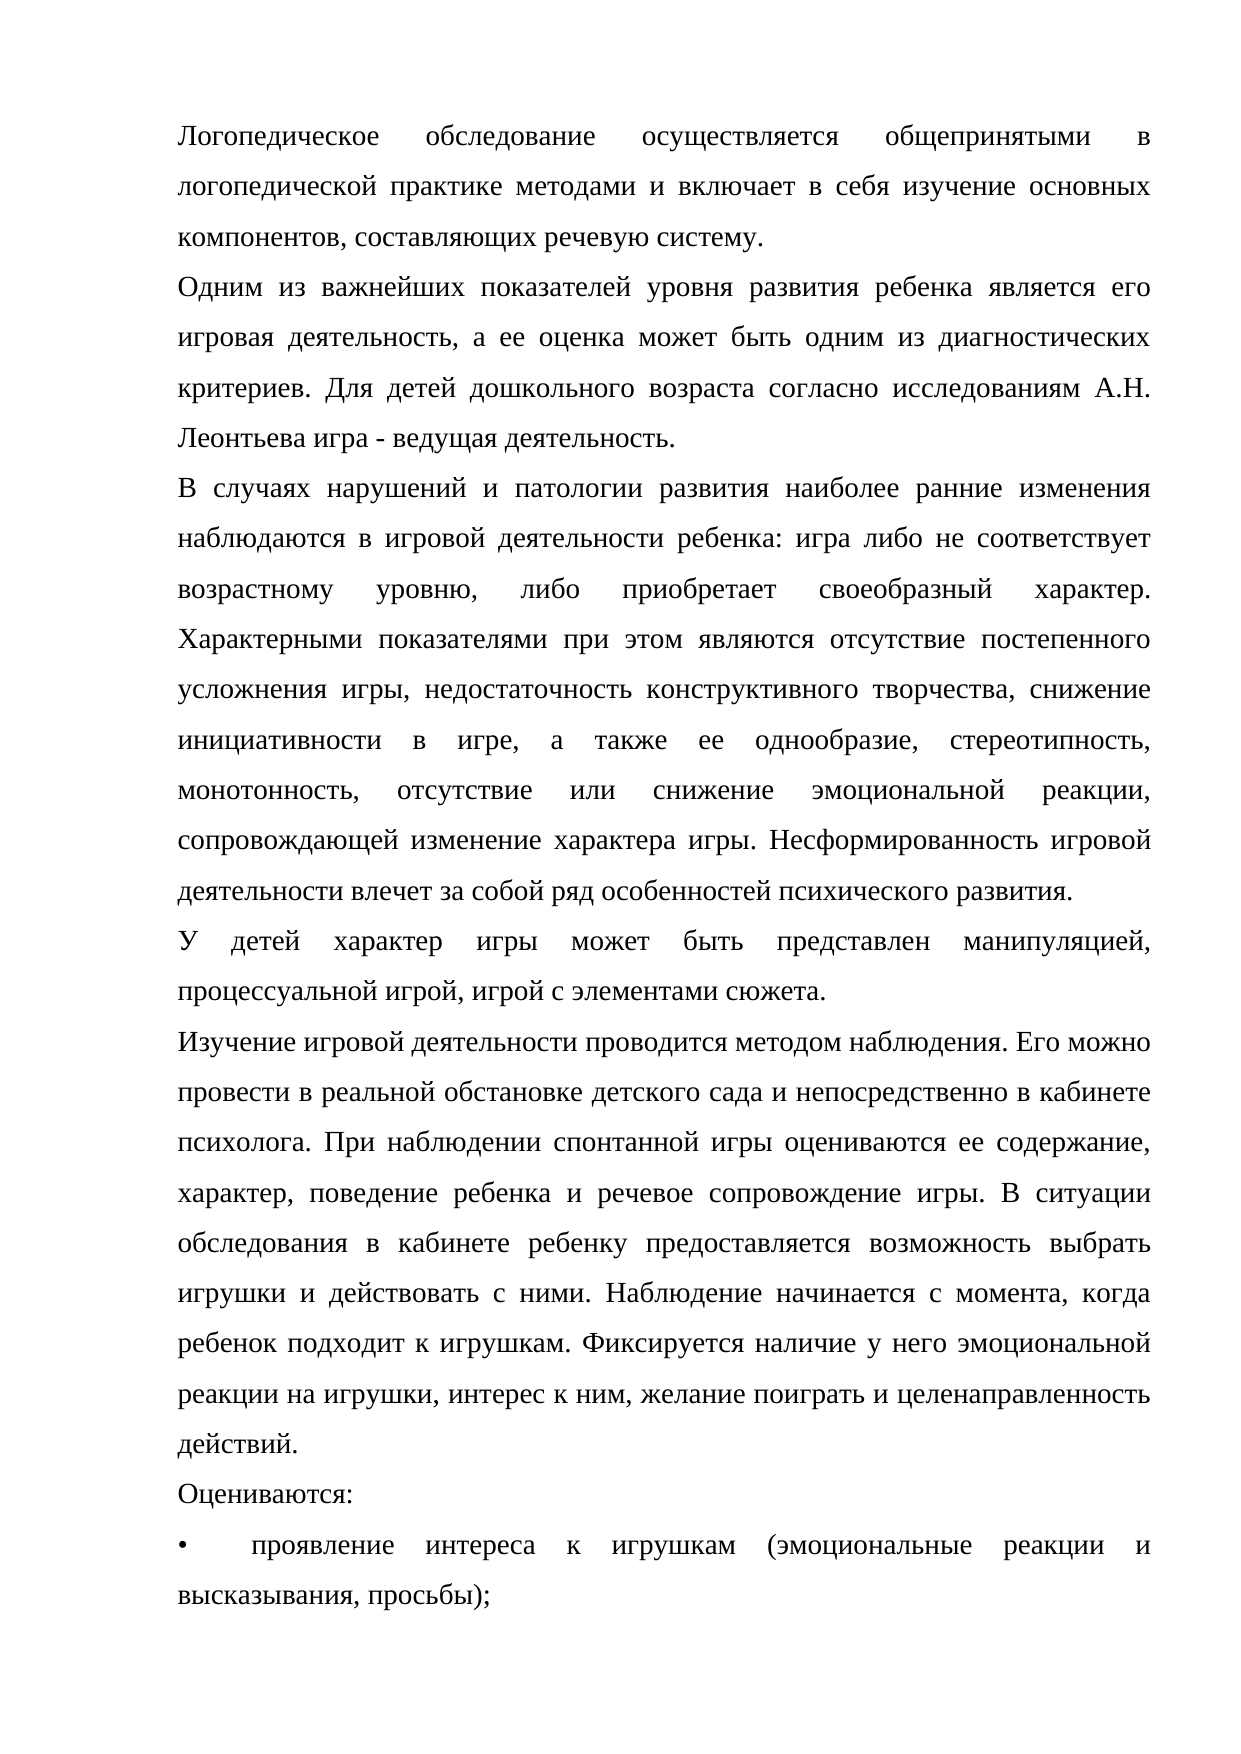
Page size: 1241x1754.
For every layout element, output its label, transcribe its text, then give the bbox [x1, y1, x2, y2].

text Логопедическое обследование осуществляется общепринятыми в логопедической практике методами и включает в себя изучение основных компонентов, составляющих речевую систему. [177, 118, 1152, 252]
text Одним из важнейших показателей уровня развития ребенка является его игровая деятельность, а ее оценка может быть одним из диагностических критериев. Для детей дошкольного возраста согласно исследованиям А.Н. Леонтьева игра - ведущая деятельность. [177, 269, 1152, 453]
text Изучение игровой деятельности проводится методом наблюдения. Его можно провести в реальной обстановке детского сада и непосредственно в кабинете психолога. При наблюдении спонтанной игры оцениваются ее содержание, характер, поведение ребенка и речевое сопровождение игры. В ситуации обследования в кабинете ребенку предоставляется возможность выбрать игрушки и действовать с ними. Наблюдение начинается с момента, когда ребенок подходит к игрушкам. Фиксируется наличие у него эмоциональной реакции на игрушки, интерес к ним, желание поиграть и целенаправленность действий. [177, 1024, 1152, 1460]
text • проявление интереса к игрушкам (эмоциональные реакции и высказывания, просьбы); [177, 1527, 1152, 1611]
text У детей характер игры может быть представлен манипуляцией, процессуальной игрой, игрой с элементами сюжета. [177, 923, 1152, 1007]
text В случаях нарушений и патологии развития наиболее ранние изменения наблюдаются в игровой деятельности ребенка: игра либо не соответствует возрастному уровню, либо приобретает своеобразный характер. Характерными показателями при этом являются отсутствие постепенного усложнения игры, недостаточность конструктивного творчества, снижение инициативности в игре, а также ее однообразие, стереотипность, монотонность, отсутствие или снижение эмоциональной реакции, сопровождающей изменение характера игры. Несформированность игровой деятельности влечет за собой ряд особенностей психического развития. [177, 470, 1152, 906]
text Оцениваются: [177, 1477, 1152, 1510]
